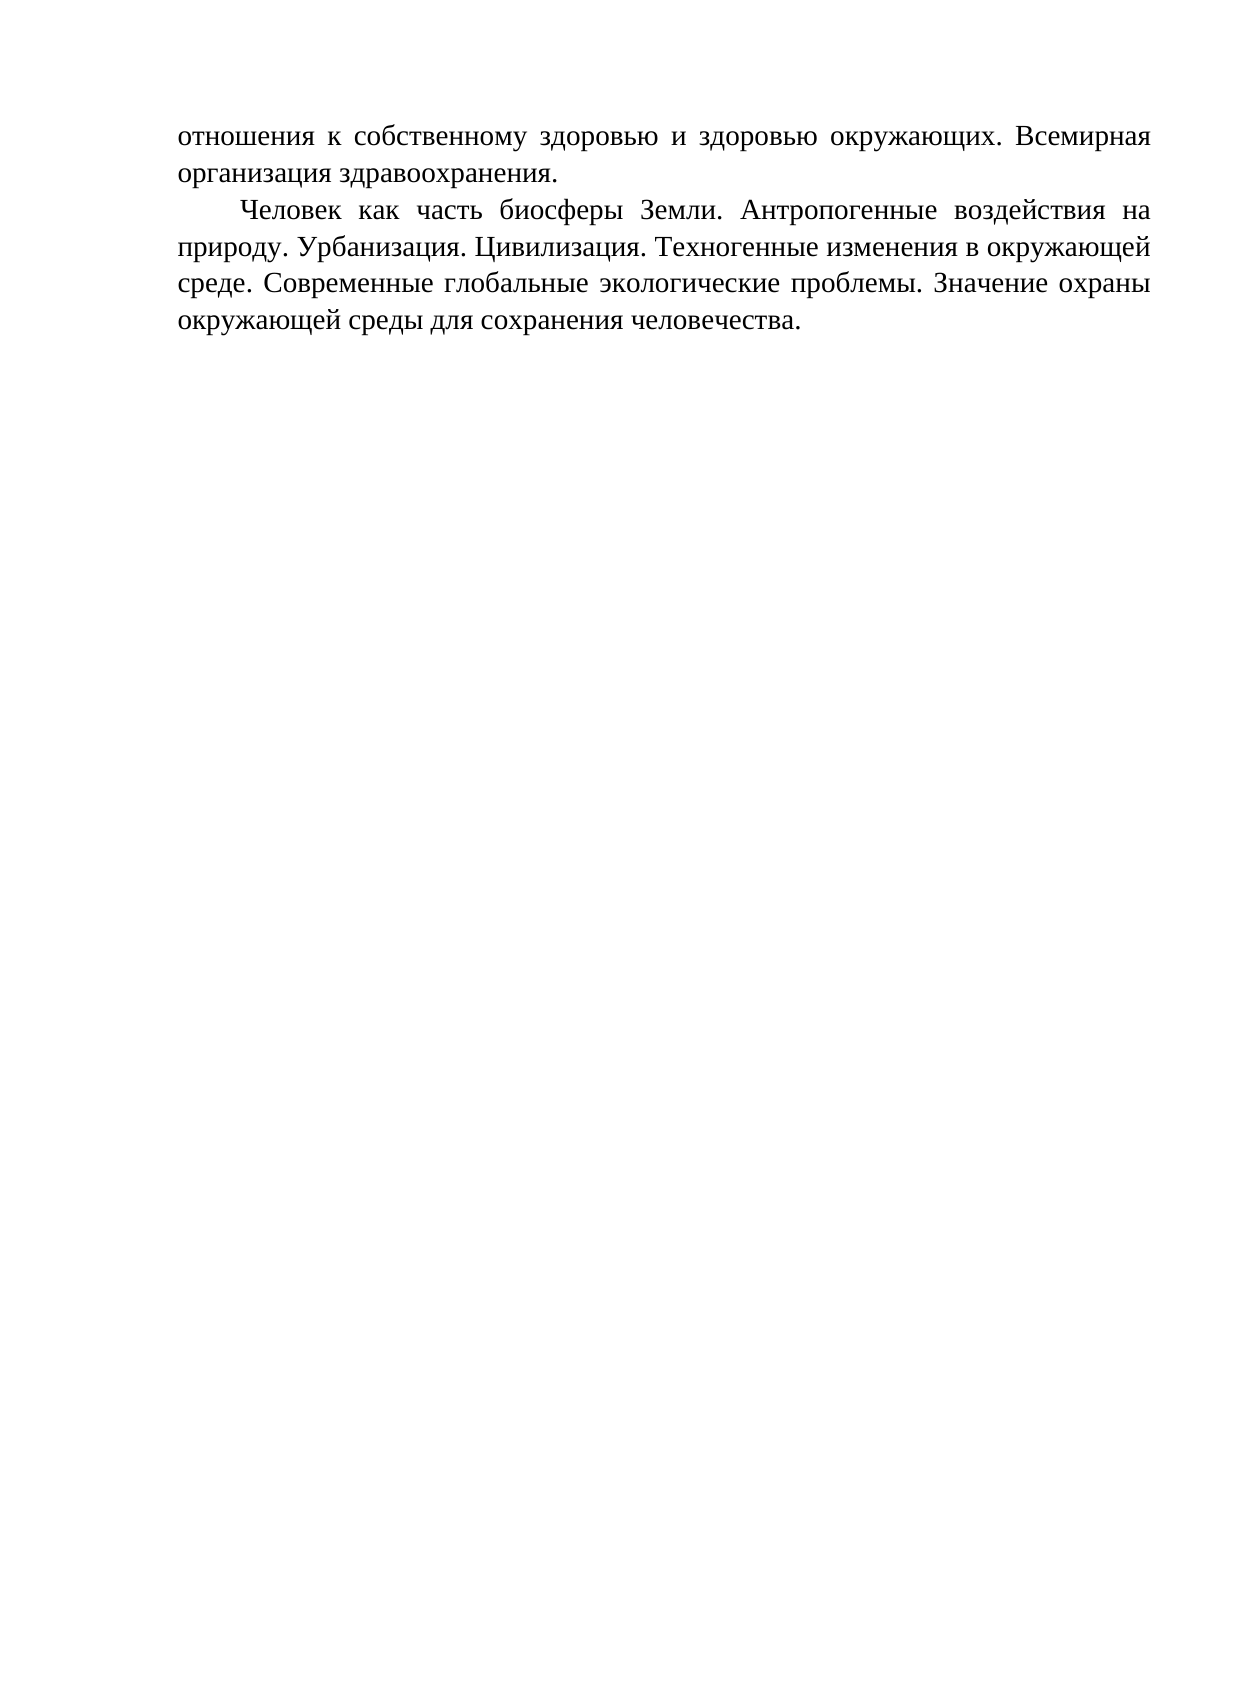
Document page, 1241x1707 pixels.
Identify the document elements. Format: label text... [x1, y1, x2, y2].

text Человек как часть биосферы Земли. Антропогенные воздействия на природу. Урбанизация. Цивилизация. Техногенные изменения в окружающей среде. Современные глобальные экологические проблемы. Значение охраны окружающей среды для сохранения человечества. [177, 192, 1152, 336]
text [177, 118, 1152, 188]
